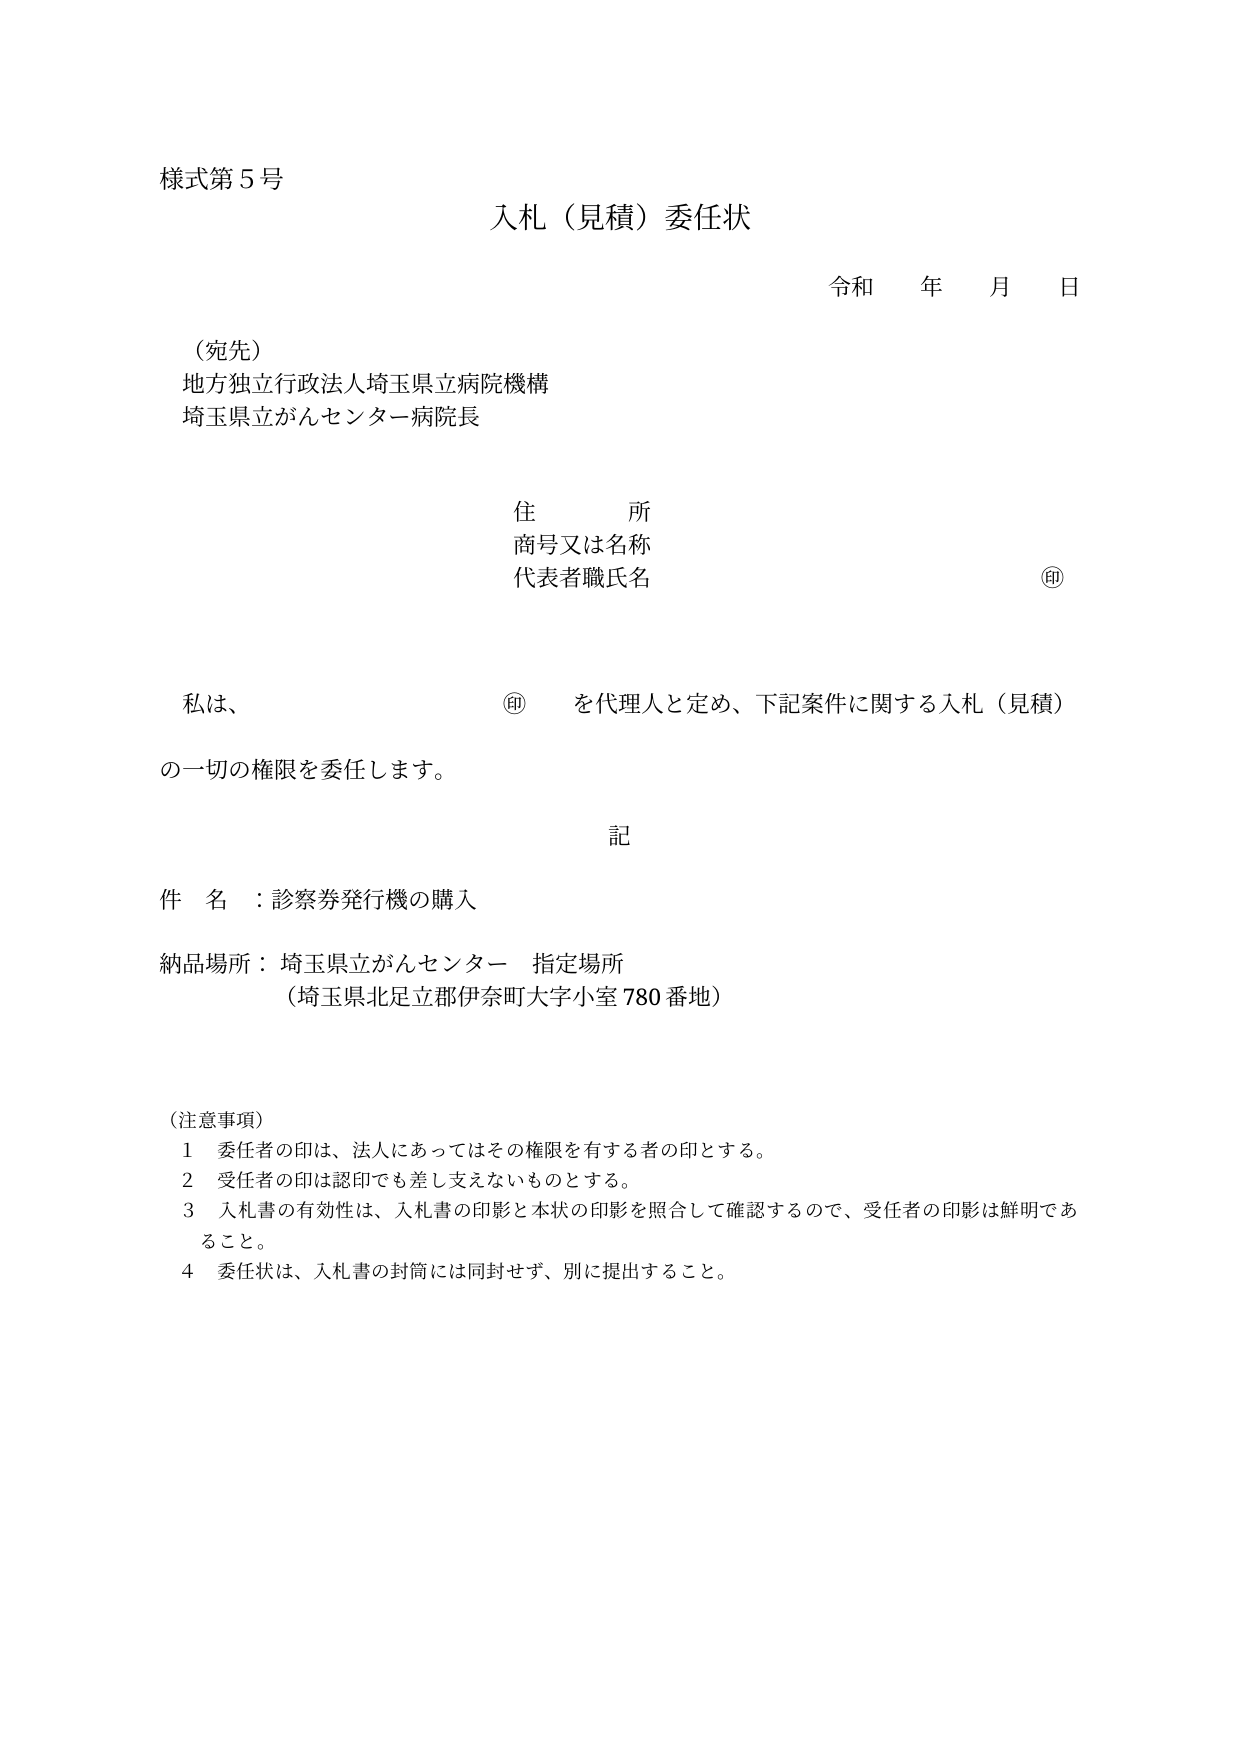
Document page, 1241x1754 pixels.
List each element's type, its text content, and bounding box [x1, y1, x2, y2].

text （注意事項） [159, 1103, 1081, 1133]
text 地方独立行政法人埼玉県立病院機構 [159, 366, 1081, 398]
text 様式第５号 [159, 159, 1081, 195]
text 入札（見積）委任状 [159, 195, 1081, 237]
text ３ 入札書の有効性は、入札書の印影と本状の印影を照合して確認するので、受任者の印影は鮮明であること。 [159, 1194, 1081, 1254]
text 件 名 ：診察券発行機の購入 [159, 882, 1081, 915]
text 令和 年 月 日 [159, 268, 1081, 301]
text 住 所 [514, 494, 1081, 527]
text ２ 受任者の印は認印でも差し支えないものとする。 [159, 1163, 1081, 1194]
text （埼玉県北足立郡伊奈町大字小室780番地） [159, 979, 1081, 1012]
text （宛先） [159, 333, 1081, 366]
text 私は、 ㊞ を代理人と定め、下記案件に関する入札（見積）の一切の権限を委任します。 [159, 686, 1081, 785]
text 代表者職氏名 ㊞ [514, 560, 1081, 593]
text 記 [159, 818, 1081, 851]
text １ 委任者の印は、法人にあってはその権限を有する者の印とする。 [159, 1133, 1081, 1163]
text 商号又は名称 [514, 527, 1081, 560]
text ４ 委任状は、入札書の封筒には同封せず、別に提出すること。 [159, 1254, 1081, 1284]
text 納品場所： 埼玉県立がんセンター 指定場所 [159, 946, 1081, 979]
text 埼玉県立がんセンター病院長 [159, 398, 1081, 431]
